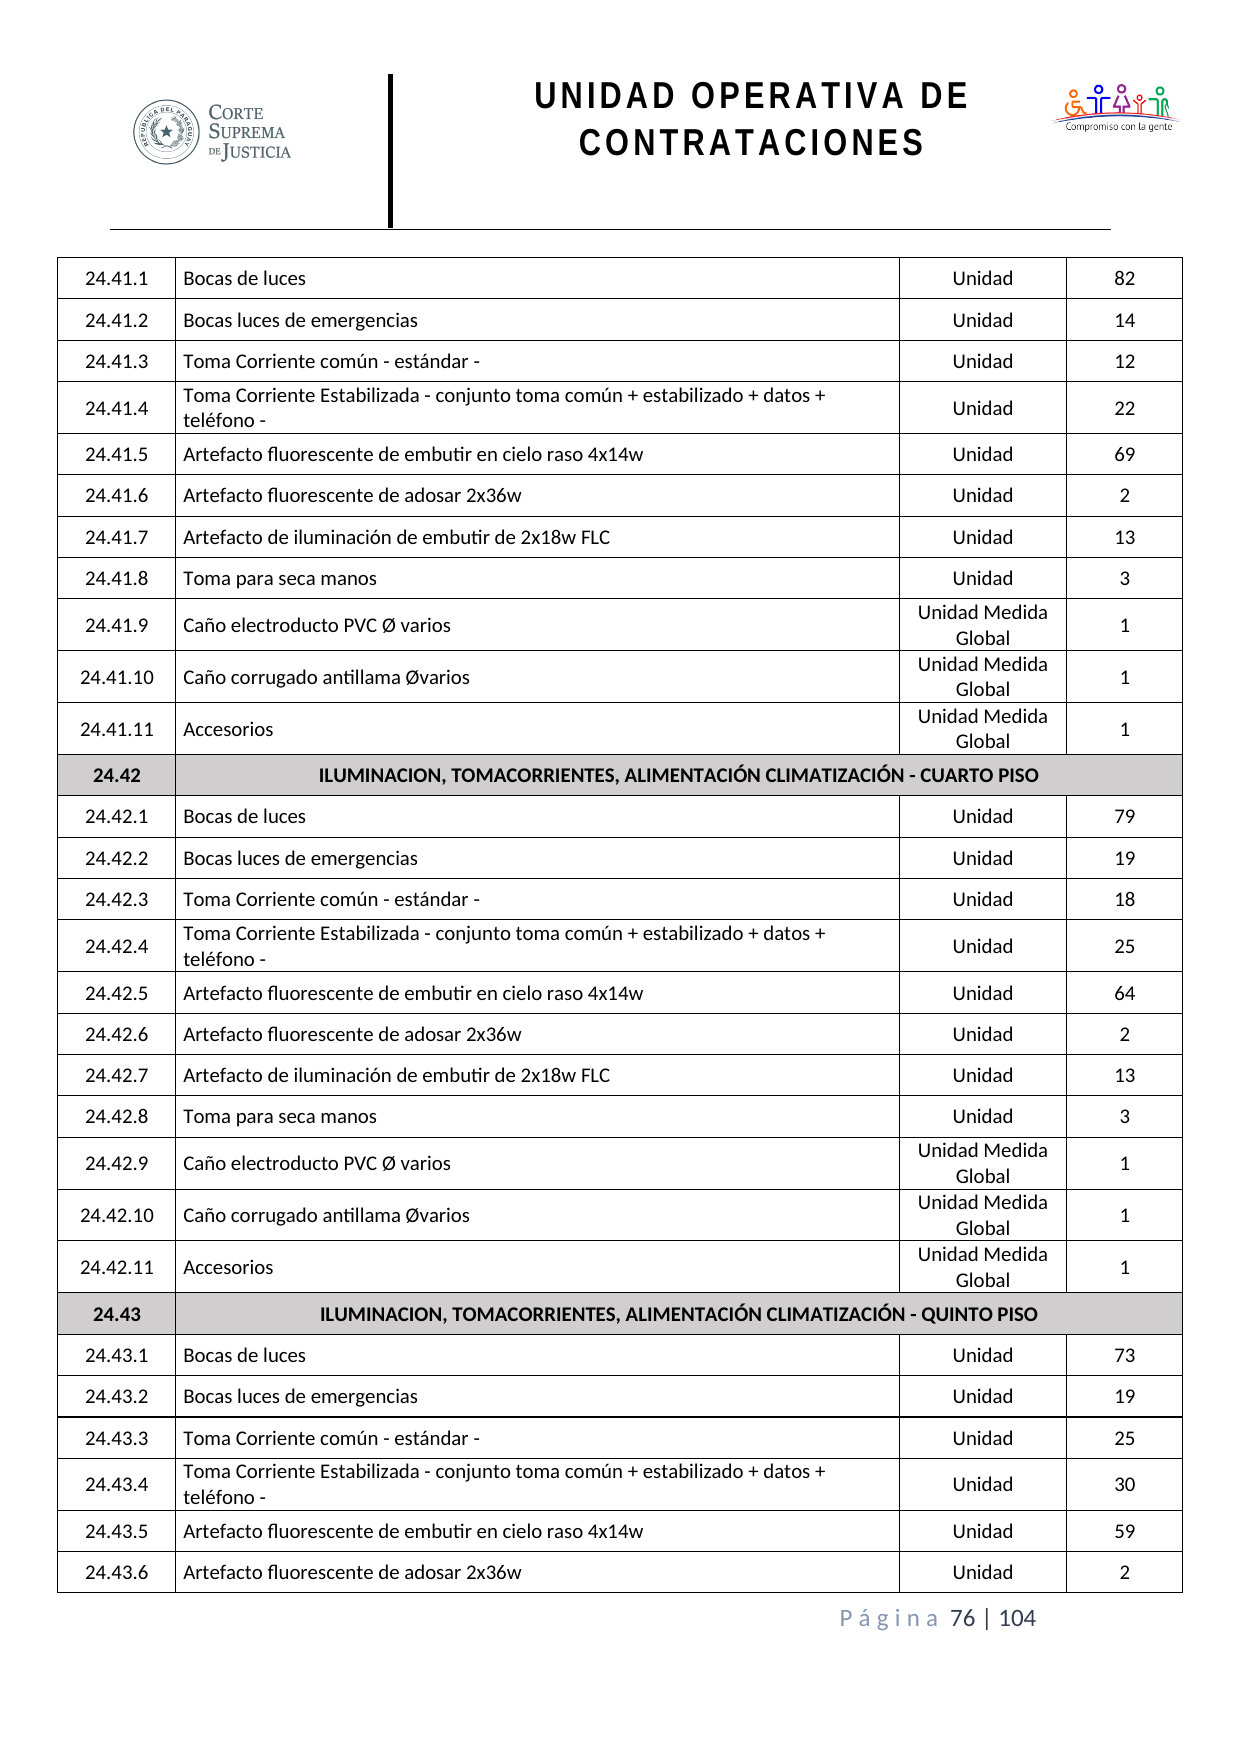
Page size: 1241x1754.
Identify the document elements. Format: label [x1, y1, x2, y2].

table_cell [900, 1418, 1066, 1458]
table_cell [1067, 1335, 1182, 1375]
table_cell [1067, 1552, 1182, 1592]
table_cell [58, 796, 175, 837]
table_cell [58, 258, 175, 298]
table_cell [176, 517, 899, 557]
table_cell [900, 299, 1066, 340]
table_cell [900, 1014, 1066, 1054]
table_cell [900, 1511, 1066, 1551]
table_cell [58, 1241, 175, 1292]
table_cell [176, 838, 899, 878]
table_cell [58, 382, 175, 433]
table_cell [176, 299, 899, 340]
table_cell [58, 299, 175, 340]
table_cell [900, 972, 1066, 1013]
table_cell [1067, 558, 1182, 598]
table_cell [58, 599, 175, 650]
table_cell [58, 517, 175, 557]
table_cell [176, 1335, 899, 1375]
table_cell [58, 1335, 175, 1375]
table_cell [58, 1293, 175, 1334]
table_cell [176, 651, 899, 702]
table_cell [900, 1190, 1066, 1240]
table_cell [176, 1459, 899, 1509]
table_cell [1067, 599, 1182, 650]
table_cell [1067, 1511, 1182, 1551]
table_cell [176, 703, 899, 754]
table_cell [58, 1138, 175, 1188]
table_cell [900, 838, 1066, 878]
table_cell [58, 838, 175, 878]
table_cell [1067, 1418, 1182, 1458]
picture [1050, 81, 1183, 132]
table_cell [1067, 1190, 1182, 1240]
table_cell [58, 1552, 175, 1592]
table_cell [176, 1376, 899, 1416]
picture [117, 73, 310, 191]
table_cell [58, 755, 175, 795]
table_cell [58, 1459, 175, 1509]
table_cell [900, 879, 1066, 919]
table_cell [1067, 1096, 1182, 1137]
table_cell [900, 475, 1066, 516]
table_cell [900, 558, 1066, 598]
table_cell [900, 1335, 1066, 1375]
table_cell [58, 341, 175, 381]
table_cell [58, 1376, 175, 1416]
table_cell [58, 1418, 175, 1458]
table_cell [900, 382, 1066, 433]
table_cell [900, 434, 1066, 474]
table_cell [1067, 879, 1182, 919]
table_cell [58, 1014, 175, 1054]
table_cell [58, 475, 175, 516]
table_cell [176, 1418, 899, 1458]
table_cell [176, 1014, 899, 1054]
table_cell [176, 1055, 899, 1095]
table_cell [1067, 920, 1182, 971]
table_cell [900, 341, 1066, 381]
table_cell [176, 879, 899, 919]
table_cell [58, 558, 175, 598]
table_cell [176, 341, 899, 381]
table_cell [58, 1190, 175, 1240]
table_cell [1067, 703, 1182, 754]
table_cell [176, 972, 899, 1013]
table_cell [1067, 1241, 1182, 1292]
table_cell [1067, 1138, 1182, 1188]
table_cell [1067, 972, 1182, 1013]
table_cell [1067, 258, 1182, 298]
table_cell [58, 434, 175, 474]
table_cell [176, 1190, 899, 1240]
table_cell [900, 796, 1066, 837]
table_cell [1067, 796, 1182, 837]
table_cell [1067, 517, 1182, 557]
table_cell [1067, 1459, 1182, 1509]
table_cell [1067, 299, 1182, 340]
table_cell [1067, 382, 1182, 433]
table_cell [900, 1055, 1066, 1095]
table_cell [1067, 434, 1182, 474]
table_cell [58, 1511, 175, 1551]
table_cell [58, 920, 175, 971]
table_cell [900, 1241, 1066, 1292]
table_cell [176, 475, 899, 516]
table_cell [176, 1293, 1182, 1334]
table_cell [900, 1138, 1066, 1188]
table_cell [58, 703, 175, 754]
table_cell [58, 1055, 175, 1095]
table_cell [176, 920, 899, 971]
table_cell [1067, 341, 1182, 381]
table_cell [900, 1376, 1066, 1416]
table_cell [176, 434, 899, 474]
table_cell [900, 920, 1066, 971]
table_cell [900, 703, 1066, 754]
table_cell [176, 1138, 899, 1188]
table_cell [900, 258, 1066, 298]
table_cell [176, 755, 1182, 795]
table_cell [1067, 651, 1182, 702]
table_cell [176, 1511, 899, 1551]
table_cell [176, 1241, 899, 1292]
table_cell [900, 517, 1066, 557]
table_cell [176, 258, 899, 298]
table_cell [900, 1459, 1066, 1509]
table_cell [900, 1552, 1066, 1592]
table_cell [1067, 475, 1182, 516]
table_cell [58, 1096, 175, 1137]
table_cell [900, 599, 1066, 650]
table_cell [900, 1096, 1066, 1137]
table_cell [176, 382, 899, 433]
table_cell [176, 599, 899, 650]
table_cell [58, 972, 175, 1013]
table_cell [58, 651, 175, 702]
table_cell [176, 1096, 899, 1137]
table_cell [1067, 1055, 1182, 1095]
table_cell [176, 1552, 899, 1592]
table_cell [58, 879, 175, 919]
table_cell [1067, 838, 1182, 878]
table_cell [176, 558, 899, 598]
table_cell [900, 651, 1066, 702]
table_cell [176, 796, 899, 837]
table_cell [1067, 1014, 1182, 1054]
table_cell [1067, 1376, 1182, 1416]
